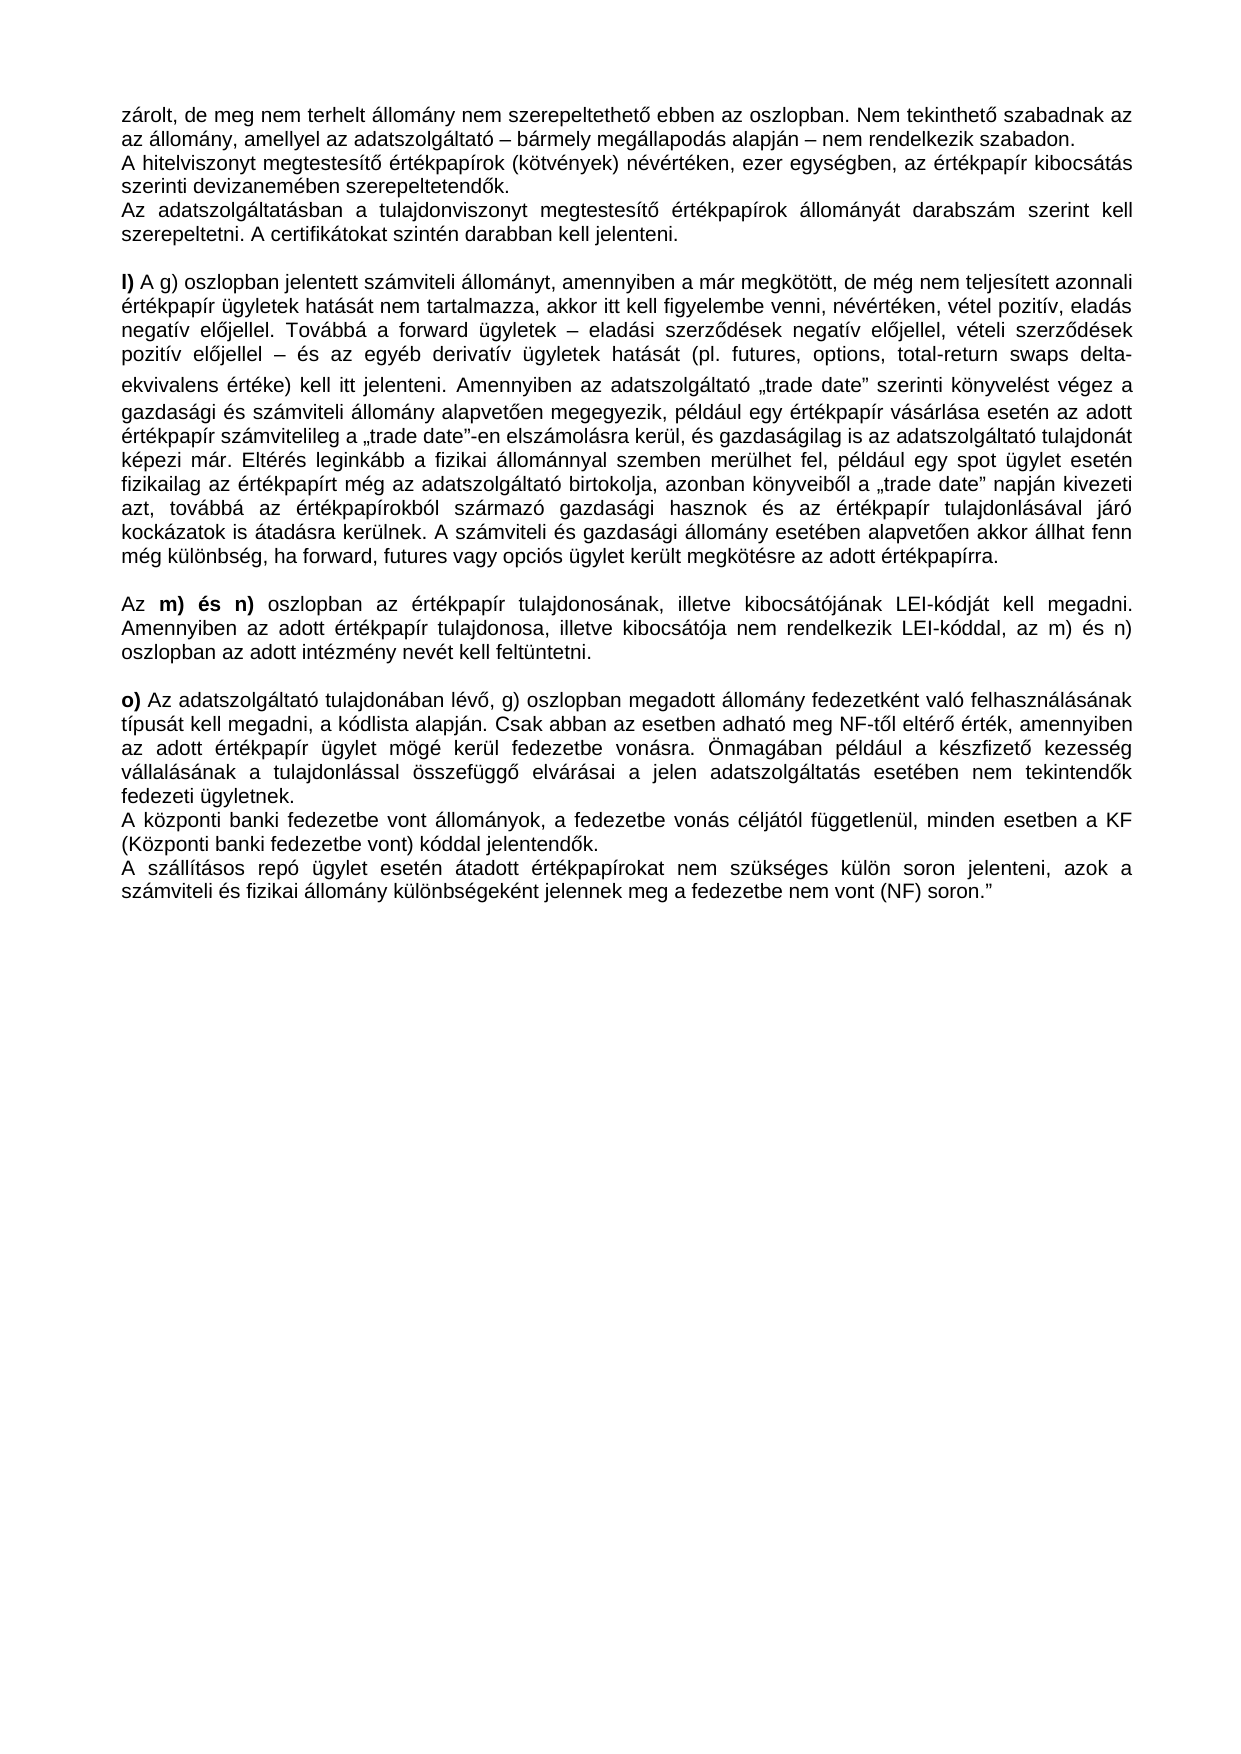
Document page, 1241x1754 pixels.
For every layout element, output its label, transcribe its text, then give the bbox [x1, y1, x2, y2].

text l) A g) oszlopban jelentett számviteli állományt, amennyiben a már megkötött, de még nem teljesített azonnali értékpapír ügyletek hatását nem tartalmazza, akkor itt kell figyelembe venni, névértéken, vétel pozitív, eladás negatív előjellel. Továbbá a forward ügyletek – eladási szerződések negatív előjellel, vételi szerződések pozitív előjellel – és az egyéb derivatív ügyletek hatását (pl. futures, options, total-return swaps delta-ekvivalens értéke) kell itt jelenteni. Amennyiben az adatszolgáltató „trade date” szerinti könyvelést végez a gazdasági és számviteli állomány alapvetően megegyezik, például egy értékpapír vásárlása esetén az adott értékpapír számvitelileg a „trade date”-en elszámolásra kerül, és gazdaságilag is az adatszolgáltató tulajdonát képezi már. Eltérés leginkább a fizikai állománnyal szemben merülhet fel, például egy spot ügylet esetén fizikailag az értékpapírt még az adatszolgáltató birtokolja, azonban könyveiből a „trade date” napján kivezeti azt, továbbá az értékpapírokból származó gazdasági hasznok és az értékpapír tulajdonlásával járó kockázatok is átadásra kerülnek. A számviteli és gazdasági állomány esetében alapvetően akkor állhat fenn még különbség, ha forward, futures vagy opciós ügylet került megkötésre az adott értékpapírra. [121, 270, 1134, 568]
text A szállításos repó ügylet esetén átadott értékpapírokat nem szükséges külön soron jelenteni, azok a számviteli és fizikai állomány különbségeként jelennek meg a fedezetbe nem vont (NF) soron.” [121, 855, 1134, 903]
text o) Az adatszolgáltató tulajdonában lévő, g) oszlopban megadott állomány fedezetként való felhasználásának típusát kell megadni, a kódlista alapján. Csak abban az esetben adható meg NF-től eltérő érték, amennyiben az adott értékpapír ügylet mögé kerül fedezetbe vonásra. Önmagában például a készfizető kezesség vállalásának a tulajdonlással összefüggő elvárásai a jelen adatszolgáltatás esetében nem tekintendők fedezeti ügyletnek. [121, 688, 1134, 807]
text A hitelviszonyt megtestesítő értékpapírok (kötvények) névértéken, ezer egységben, az értékpapír kibocsátás szerinti devizanemében szerepeltetendők. [121, 150, 1134, 198]
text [121, 102, 1134, 150]
text Az m) és n) oszlopban az értékpapír tulajdonosának, illetve kibocsátójának LEI-kódját kell megadni. Amennyiben az adott értékpapír tulajdonosa, illetve kibocsátója nem rendelkezik LEI-kóddal, az m) és n) oszlopban az adott intézmény nevét kell feltüntetni. [121, 592, 1134, 664]
text A központi banki fedezetbe vont állományok, a fedezetbe vonás céljától függetlenül, minden esetben a KF (Központi banki fedezetbe vont) kóddal jelentendők. [121, 807, 1134, 855]
